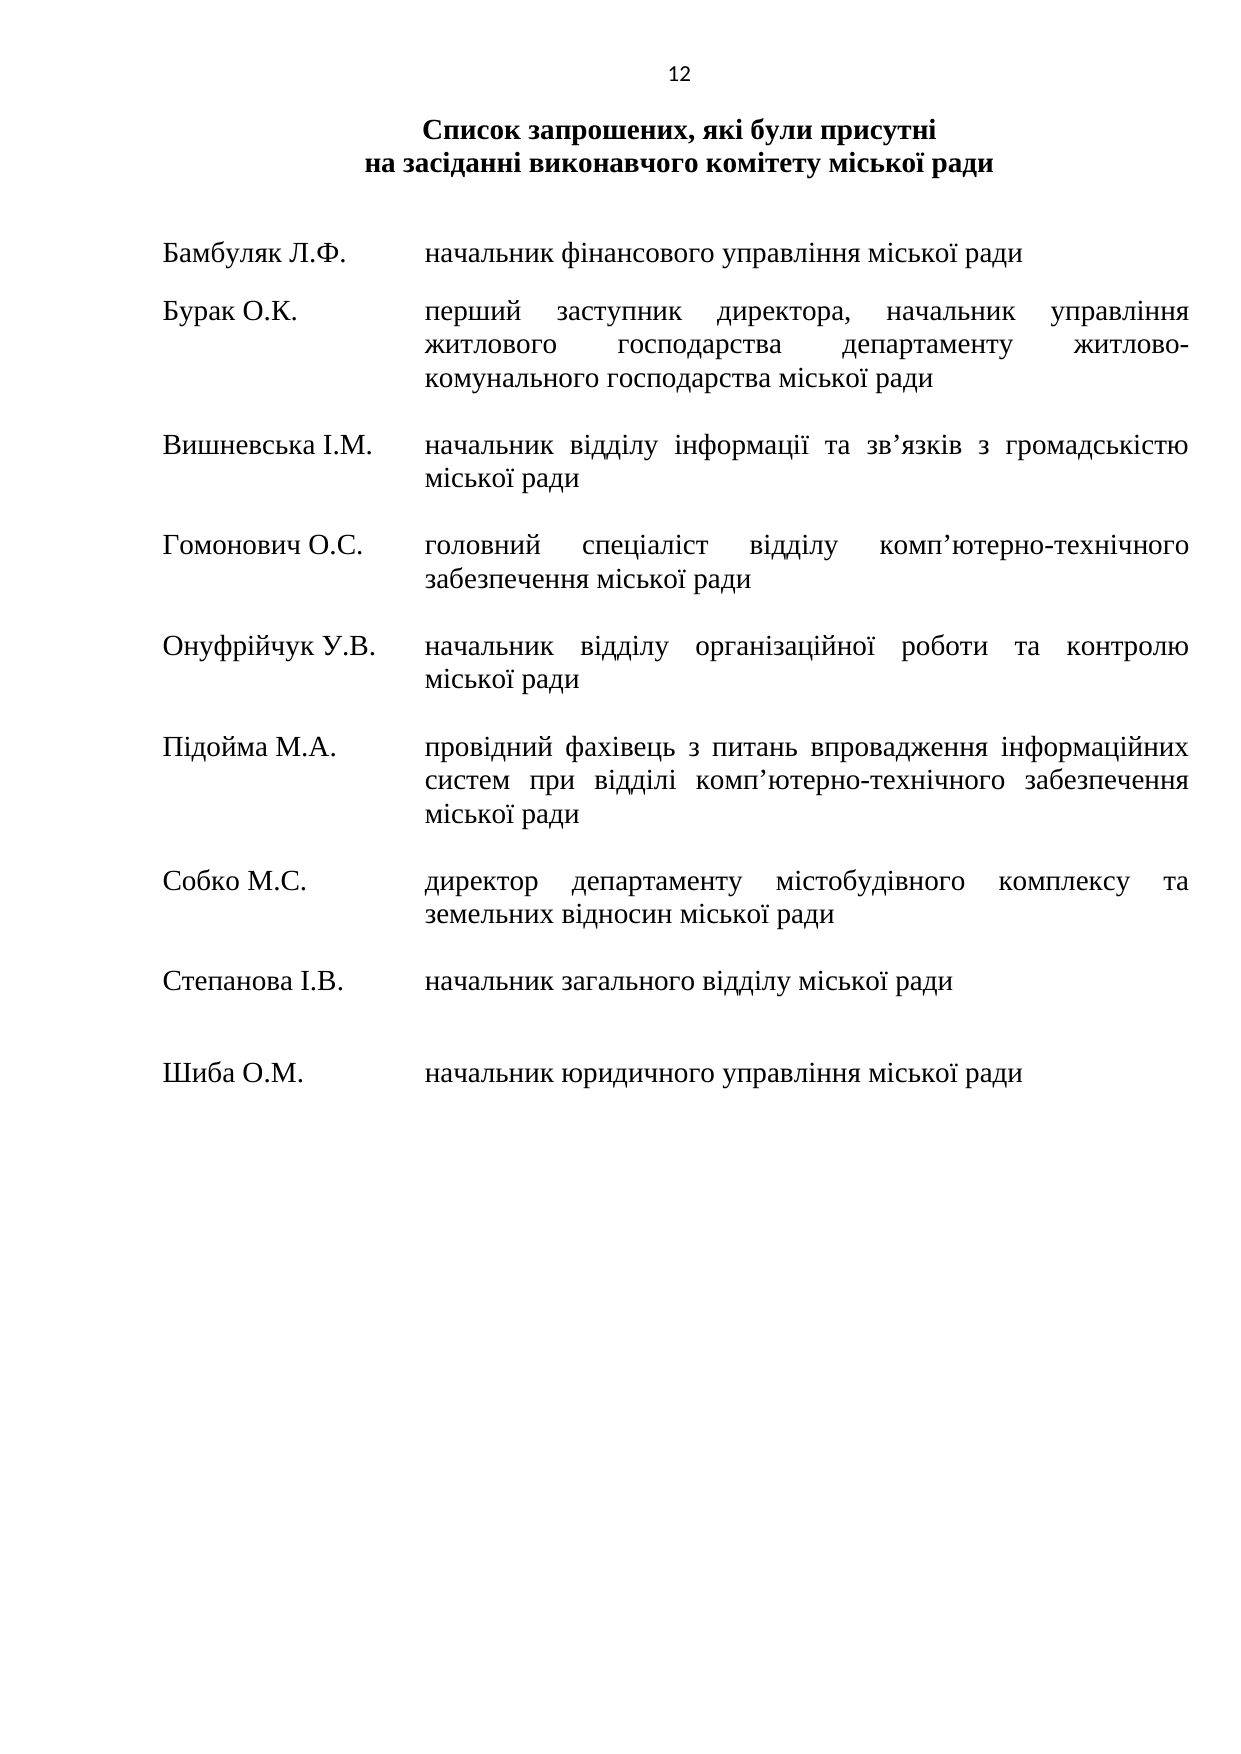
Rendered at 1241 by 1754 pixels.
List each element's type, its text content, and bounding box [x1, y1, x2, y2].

table_cell Шиба О.М. [151, 1055, 413, 1146]
table_cell Онуфрійчук У.В. [151, 628, 413, 729]
table_cell начальник загального відділу міської ради [413, 964, 1201, 1055]
table_cell Степанова І.В. [151, 964, 413, 1055]
table_cell начальник відділу організаційної роботи та контролю міської ради [413, 628, 1201, 729]
table_cell начальник відділу інформації та зв’язків з громадськістю міської ради [413, 427, 1201, 527]
table_cell Вишневська І.М. [151, 427, 413, 527]
text на засіданні виконавчого комітету міської ради [177, 145, 1181, 179]
table_cell Гомонович О.С. [151, 528, 413, 628]
table_cell провідний фахівець з питань впровадження інформаційних систем при відділі комп’ютерно-технічного забезпечення міської ради [413, 729, 1201, 863]
table_cell Підойма М.А. [151, 729, 413, 863]
table_cell Собко М.С. [151, 863, 413, 963]
table_header Бамбуляк Л.Ф. [151, 235, 413, 293]
table_cell Бурак О.К. [151, 293, 413, 427]
table_cell головний спеціаліст відділу комп’ютерно-технічного забезпечення міської ради [413, 528, 1201, 628]
table_cell начальник юридичного управління міської ради [413, 1055, 1201, 1146]
text Список запрошених, які були присутні [177, 112, 1181, 145]
table_header начальник фінансового управління міської ради [413, 235, 1201, 293]
table_cell директор департаменту містобудівного комплексу та земельних відносин міської ради [413, 863, 1201, 963]
table_cell перший заступник директора, начальник управління житлового господарства департаменту житлово-комунального господарства міської ради [413, 293, 1201, 427]
